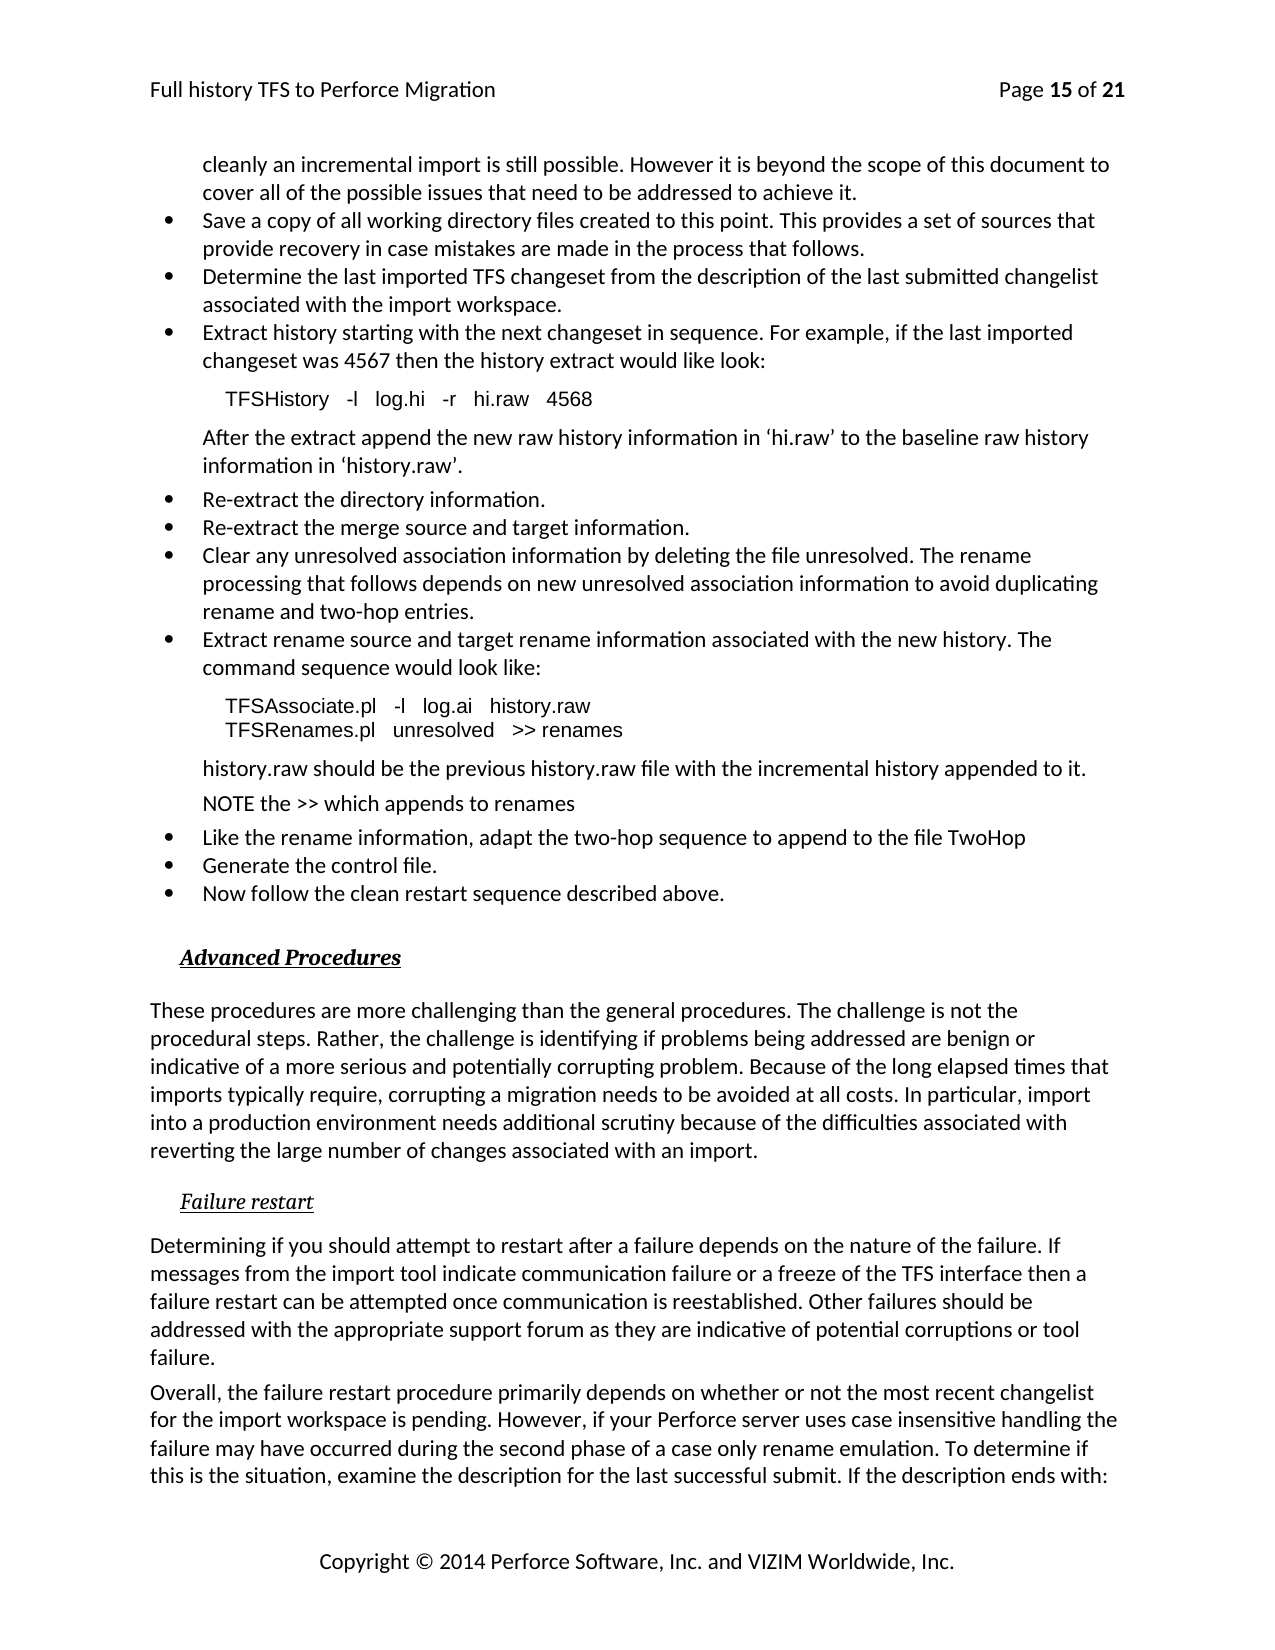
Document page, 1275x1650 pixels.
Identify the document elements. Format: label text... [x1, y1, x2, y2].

text Re-extract the directory information. [165, 485, 1125, 513]
text Save a copy of all working directory files created to this point. This provides a set of sources that provide recovery in case mistakes are made in the process that follows. [165, 206, 1125, 262]
text Now follow the clean restart sequence described above. [165, 879, 1125, 907]
text These procedures are more challenging than the general procedures. The challenge is not the procedural steps. Rather, the challenge is identifying if problems being addressed are benign or indicative of a more serious and potentially corrupting problem. Because of the long elapsed times that imports typically require, corrupting a migration needs to be avoided at all costs. In particular, import into a production environment needs additional scrutiny because of the difficulties associated with reverting the large number of changes associated with an import. [150, 996, 1125, 1164]
text Overall, the failure restart procedure primarily depends on whether or not the most recent changelist for the import workspace is pending. However, if your Perforce server uses case insensitive handling the failure may have occurred during the second phase of a case only rename emulation. To determine if this is the situation, examine the description for the last successful submit. If the description ends with: [150, 1378, 1125, 1490]
text Extract rename source and target rename information associated with the new history. The command sequence would look like: [165, 626, 1125, 682]
text Extract history starting with the next changeset in sequence. For example, if the last imported changeset was 4567 then the history extract would like look: [165, 318, 1125, 374]
subtitle Advanced Procedures [180, 944, 1125, 971]
text Re-extract the merge source and target information. [165, 513, 1125, 541]
subtitle Failure restart [180, 1189, 1125, 1215]
text Generate the control file. [165, 851, 1125, 879]
text After the extract append the new raw history information in ‘hi.raw’ to the baseline raw history information in ‘history.raw’. [202, 423, 1125, 479]
text Clear any unresolved association information by deleting the file unresolved. The rename processing that follows depends on new unresolved association information to avoid duplicating rename and two-hop entries. [165, 541, 1125, 626]
text history.raw should be the previous history.raw file with the incremental history appended to it. [202, 754, 1125, 782]
text TFSRenames.pl unresolved >> renames [225, 718, 1125, 742]
text NOTE the >> which appends to renames [202, 789, 1125, 817]
text Like the rename information, adapt the two-hop sequence to append to the file TwoHop [165, 823, 1125, 851]
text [165, 150, 1125, 206]
text Determining if you should attempt to restart after a failure depends on the nature of the failure. If messages from the import tool indicate communication failure or a freeze of the TFS interface then a failure restart can be attempted once communication is reestablished. Other failures should be addressed with the appropriate support forum as they are indicative of potential corruptions or tool failure. [150, 1231, 1125, 1371]
text TFSHistory -l log.hi -r hi.raw 4568 [225, 387, 1125, 411]
text TFSAssociate.pl -l log.ai history.raw [225, 694, 1125, 718]
text Determine the last imported TFS changeset from the description of the last submitted changelist associated with the import workspace. [165, 262, 1125, 318]
